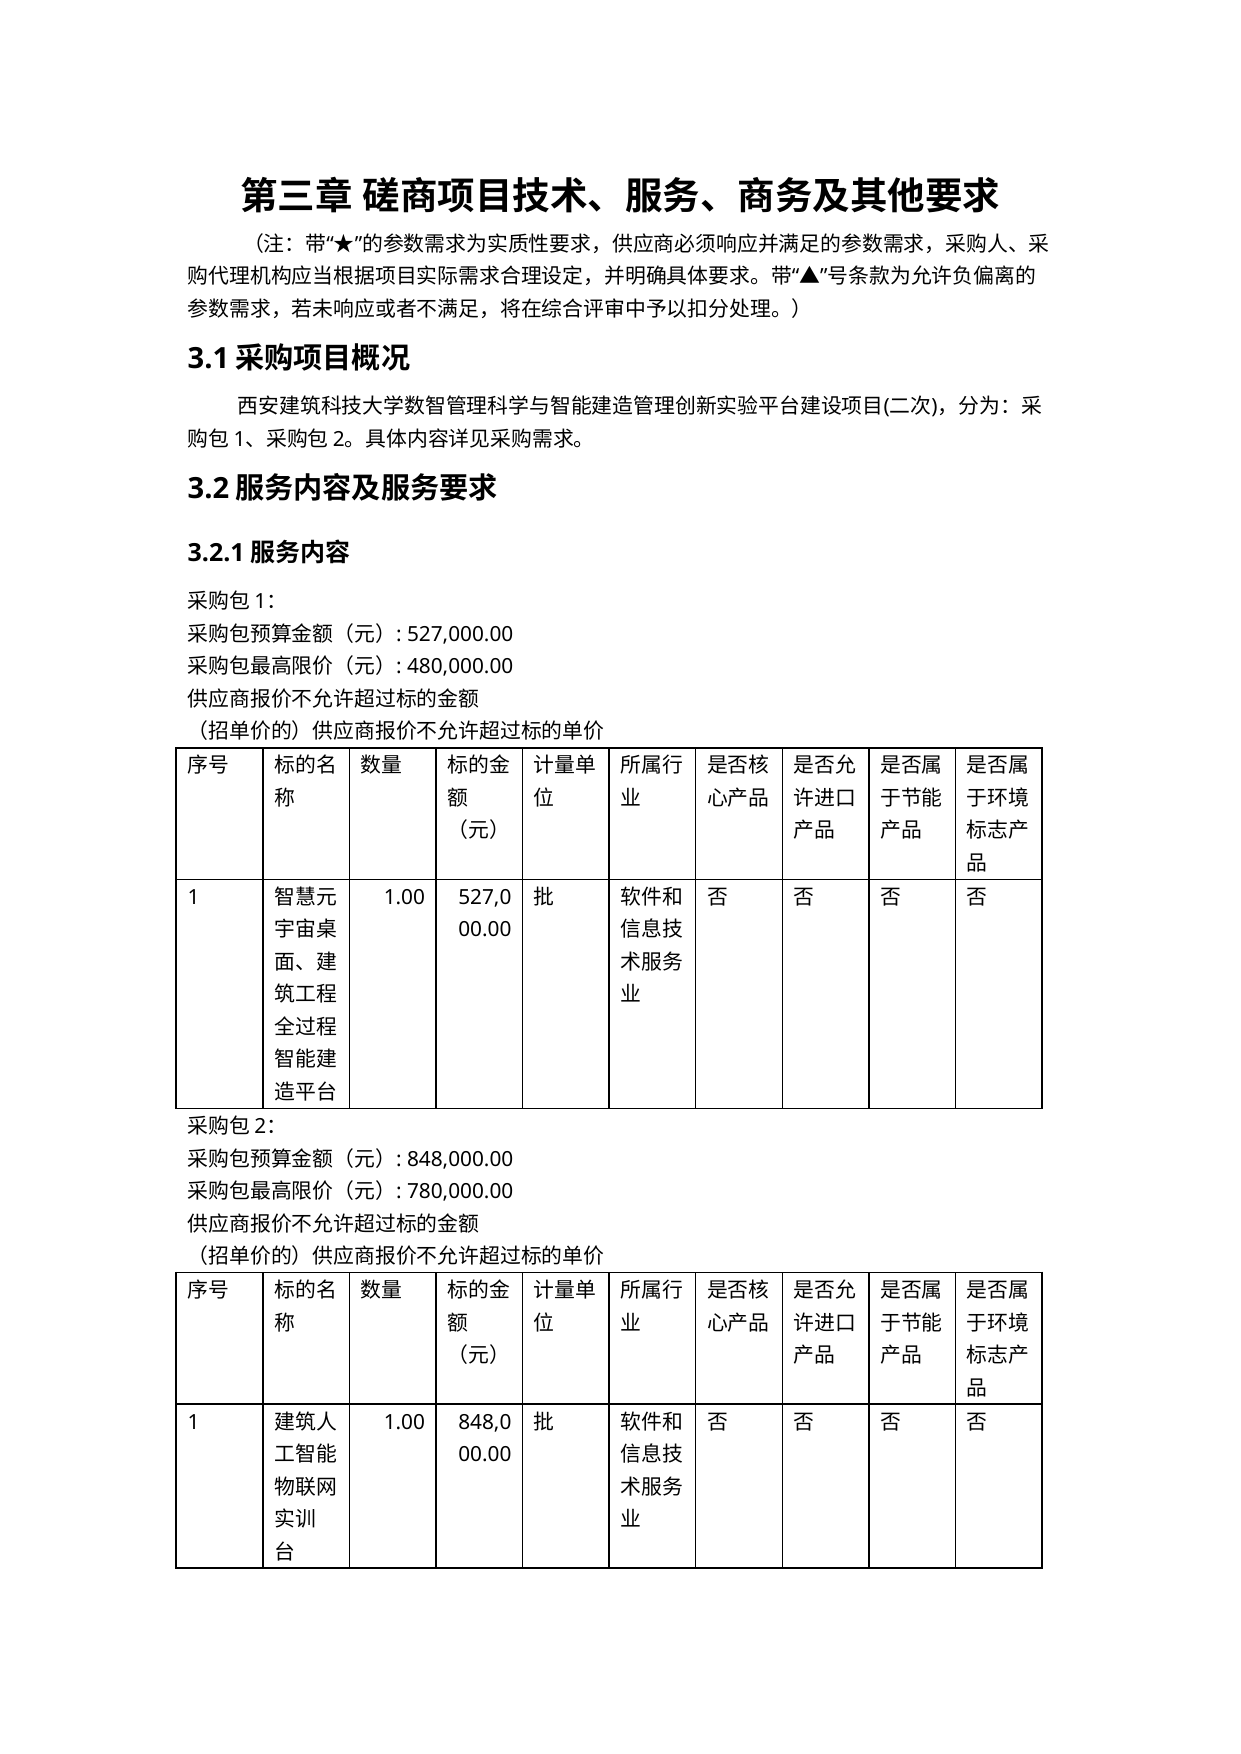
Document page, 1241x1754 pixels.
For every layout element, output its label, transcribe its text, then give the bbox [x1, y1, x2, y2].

table_cell 否 [696, 880, 782, 1108]
table_cell 软件和信息技术服务业 [610, 1405, 695, 1567]
table_cell 否 [870, 1405, 955, 1567]
table_cell 否 [696, 1405, 782, 1567]
text 采购包2： [187, 1109, 1053, 1142]
table_header 标的金额 （元） [437, 1273, 522, 1403]
table_cell 智慧元宇宙桌面、建筑工程全过程智能建造平台 [264, 880, 349, 1108]
table_header 所属行业 [610, 1273, 695, 1403]
text 采购包1： [187, 584, 1053, 617]
text 采购包预算金额（元）: 527,000.00 [187, 617, 1053, 649]
table_cell 软件和信息技术服务业 [610, 880, 695, 1108]
table_header 是否允许进口产品 [783, 1273, 868, 1403]
table_header 标的金额 （元） [437, 749, 522, 878]
text 3.2服务内容及服务要求 [187, 454, 1053, 519]
table_header 标的名称 [264, 1273, 349, 1403]
text 3.1采购项目概况 [187, 324, 1053, 389]
text （招单价的）供应商报价不允许超过标的单价 [187, 714, 1053, 747]
text 供应商报价不允许超过标的金额 [187, 682, 1053, 714]
text 采购包最高限价（元）: 780,000.00 [187, 1174, 1053, 1207]
text 第三章 磋商项目技术、服务、商务及其他要求 [187, 162, 1053, 227]
table_cell 1.00 [350, 1405, 435, 1567]
text 3.2.1服务内容 [187, 519, 1053, 584]
table_header 是否属于环境标志产品 [956, 749, 1041, 878]
table_header 是否允许进口产品 [783, 749, 868, 878]
table_header 计量单位 [523, 1273, 608, 1403]
table_header 是否核心产品 [696, 1273, 782, 1403]
table_header 数量 [350, 1273, 435, 1403]
table_cell 批 [523, 1405, 608, 1567]
table_cell 批 [523, 880, 608, 1108]
table_header 数量 [350, 749, 435, 878]
table_header 是否属于节能产品 [870, 749, 955, 878]
text 采购包最高限价（元）: 480,000.00 [187, 649, 1053, 682]
table_header 是否属于环境标志产品 [956, 1273, 1041, 1403]
table_cell 否 [870, 880, 955, 1108]
table_cell 1 [177, 880, 262, 1108]
table_cell 否 [956, 1405, 1041, 1567]
text 西安建筑科技大学数智管理科学与智能建造管理创新实验平台建设项目(二次)，分为：采购包1、采购包2。具体内容详见采购需求。 [187, 389, 1053, 454]
table_cell 否 [956, 880, 1041, 1108]
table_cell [264, 1405, 349, 1567]
table_cell 1.00 [350, 880, 435, 1108]
table_header 标的名称 [264, 749, 349, 878]
table_cell 1 [177, 1405, 262, 1567]
text （注：带“★”的参数需求为实质性要求，供应商必须响应并满足的参数需求，采购人、采购代理机构应当根据项目实际需求合理设定，并明确具体要求。带“▲”号条款为允许负偏离的参数需求，若未响应或者不满足，将在综合评审中予以扣分处理。） [187, 227, 1053, 324]
table_cell 848,000.00 [437, 1405, 522, 1567]
table_header 序号 [177, 749, 262, 878]
table_cell 527,000.00 [437, 880, 522, 1108]
table_header 是否属于节能产品 [870, 1273, 955, 1403]
table_cell 否 [783, 1405, 868, 1567]
table_cell 否 [783, 880, 868, 1108]
table_header 是否核心产品 [696, 749, 782, 878]
text 供应商报价不允许超过标的金额 [187, 1207, 1053, 1239]
text （招单价的）供应商报价不允许超过标的单价 [187, 1239, 1053, 1272]
text 采购包预算金额（元）: 848,000.00 [187, 1142, 1053, 1174]
table_header 序号 [177, 1273, 262, 1403]
table_header 所属行业 [610, 749, 695, 878]
table_header 计量单位 [523, 749, 608, 878]
